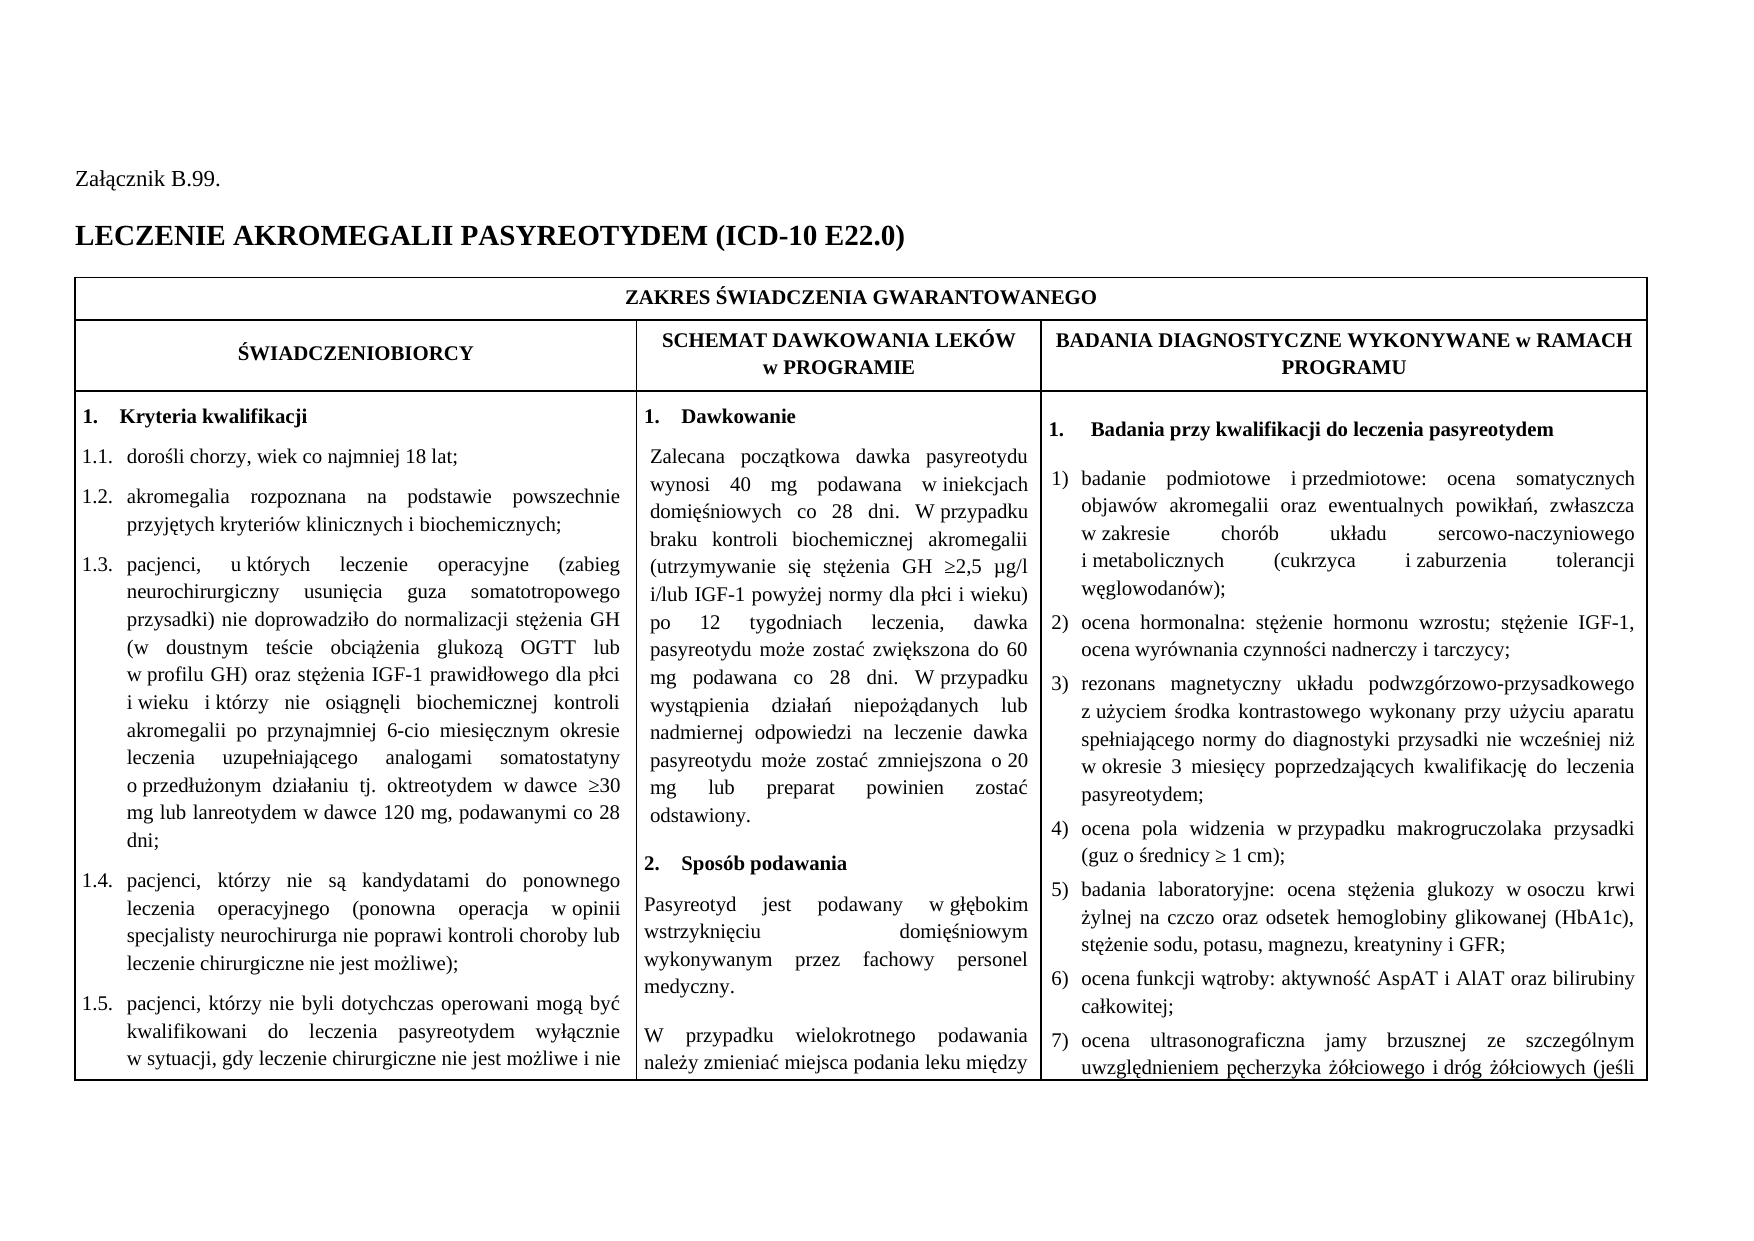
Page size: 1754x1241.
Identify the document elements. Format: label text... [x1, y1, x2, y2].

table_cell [1042, 392, 1646, 1079]
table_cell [76, 392, 636, 1079]
table_header ZAKRES ŚWIADCZENIA GWARANTOWANEGO [76, 278, 1646, 319]
table_cell BADANIA DIAGNOSTYCZNE WYKONYWANE w RAMACH PROGRAMU [1042, 321, 1646, 390]
table_cell SCHEMAT DAWKOWANIA LEKÓW w PROGRAMIE [637, 321, 1040, 390]
table_cell ŚWIADCZENIOBIORCY [76, 321, 636, 390]
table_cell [637, 392, 1040, 1079]
text LECZENIE AKROMEGALII PASYREOTYDEM (ICD-10 E22.0) [75, 218, 1679, 252]
text Załącznik B.99. [75, 165, 1679, 192]
